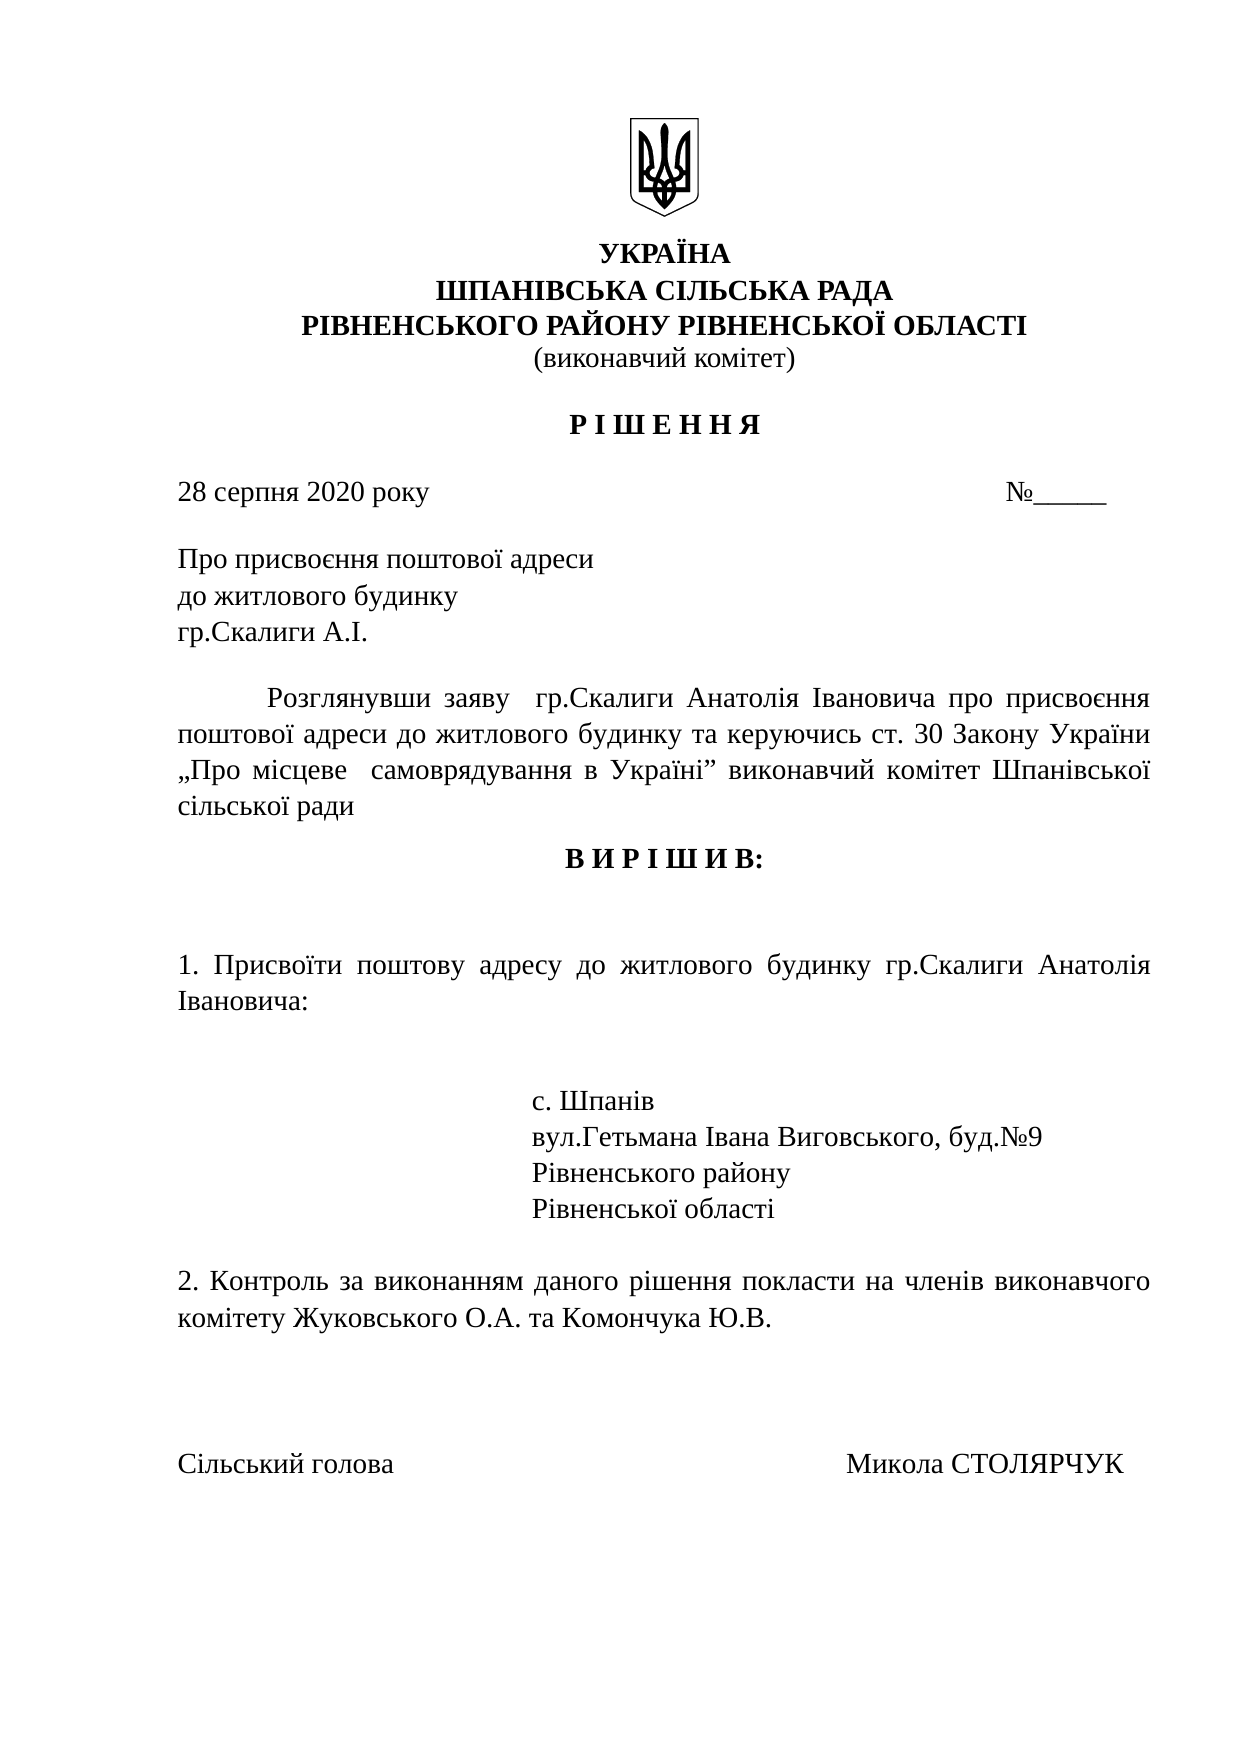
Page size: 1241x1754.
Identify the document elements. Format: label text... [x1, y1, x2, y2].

text (виконавчий комітет) [177, 340, 1152, 374]
subtitle ШПАНІВСЬКА сільська рада [177, 282, 853, 305]
text 28 серпня 2020 року №_____ [177, 474, 1152, 508]
text Р І Ш Е Н Н Я [177, 407, 1152, 441]
text вул.Гетьмана Івана Виговського, буд.№9 [177, 1119, 1152, 1152]
text Рівненської області [177, 1191, 1152, 1225]
text Про присвоєння поштової адреси [177, 541, 1152, 575]
text Рівненського району [177, 1155, 1152, 1189]
text 1. Присвоїти поштову адресу до житлового будинку гр.Скалиги Анатолія Івановича: [177, 947, 1152, 1017]
text до житлового будинку [177, 578, 1152, 611]
text Україна [177, 236, 1152, 269]
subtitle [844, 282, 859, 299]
text Сільський голова Микола СТОЛЯРЧУК [177, 1446, 1152, 1480]
text с. Шпанів [177, 1083, 1152, 1116]
text 2. Контроль за виконанням даного рішення покласти на членів виконавчого комітету Жуковського О.А. та Комончука Ю.В. [177, 1263, 1152, 1333]
text В И Р І Ш И В: [177, 841, 1152, 875]
text РІВНЕНСЬКОГО РАЙОНУ РІВНЕНСЬКОЇ ОБЛАСТІ [177, 317, 1152, 340]
text Розглянувши заяву гр.Скалиги Анатолія Івановича про присвоєння поштової адреси до житлового будинку та керуючись ст. 30 Закону України „Про місцеве самоврядування в Україні” виконавчий комітет Шпанівської сільської ради [177, 680, 1152, 822]
subtitle ШПАНІВСЬКА сільська рада [871, 282, 1152, 305]
text гр.Скалиги А.І. [177, 614, 1152, 647]
